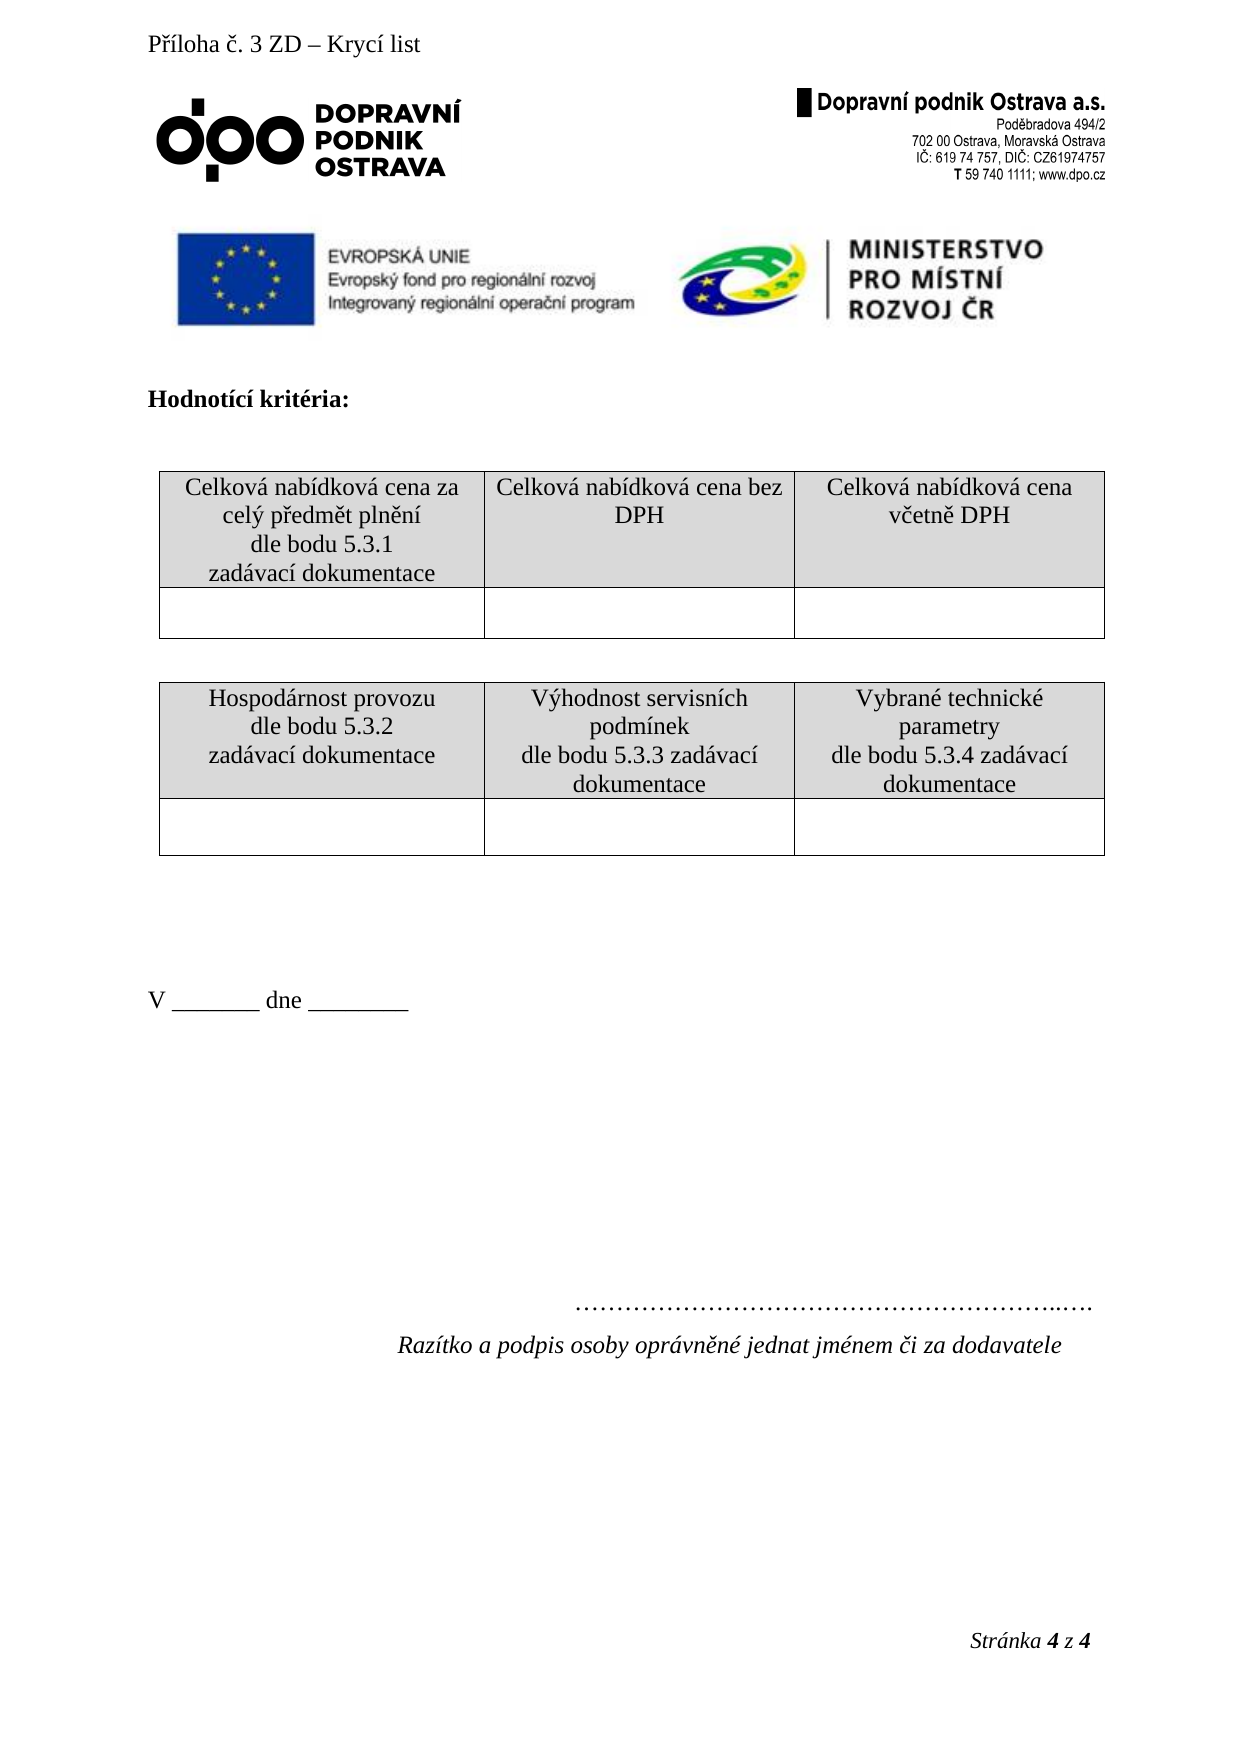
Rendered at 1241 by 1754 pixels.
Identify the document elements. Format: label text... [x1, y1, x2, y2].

table_cell [795, 799, 1104, 855]
table_header Celková nabídková cena včetně DPH [795, 472, 1104, 587]
table_cell [485, 799, 794, 855]
table_header Celková nabídková cena bez DPH [485, 472, 794, 587]
table_cell [160, 588, 484, 637]
table_header Hospodárnost provozu dle bodu 5.3.2 zadávací dokumentace [160, 683, 484, 798]
table_header Výhodnost servisních podmínek dle bodu 5.3.3 zadávací dokumentace [485, 683, 794, 798]
text …………………………………………………..…. [148, 1287, 1093, 1316]
picture [156, 98, 462, 182]
text Hodnotící kritéria: [148, 384, 1093, 413]
text V _______ dne ________ [148, 985, 1093, 1014]
picture [797, 88, 1105, 182]
table_header Celková nabídková cena za celý předmět plnění dle bodu 5.3.1 zadávací dokumentace [160, 472, 484, 587]
table_cell [485, 588, 794, 637]
picture [147, 202, 1072, 356]
table_header Vybrané technické parametry dle bodu 5.3.4 zadávací dokumentace [795, 683, 1104, 798]
text Razítko a podpis osoby oprávněné jednat jménem či za dodavatele [148, 1330, 1093, 1359]
table_cell [795, 588, 1104, 637]
table_cell [160, 799, 484, 855]
